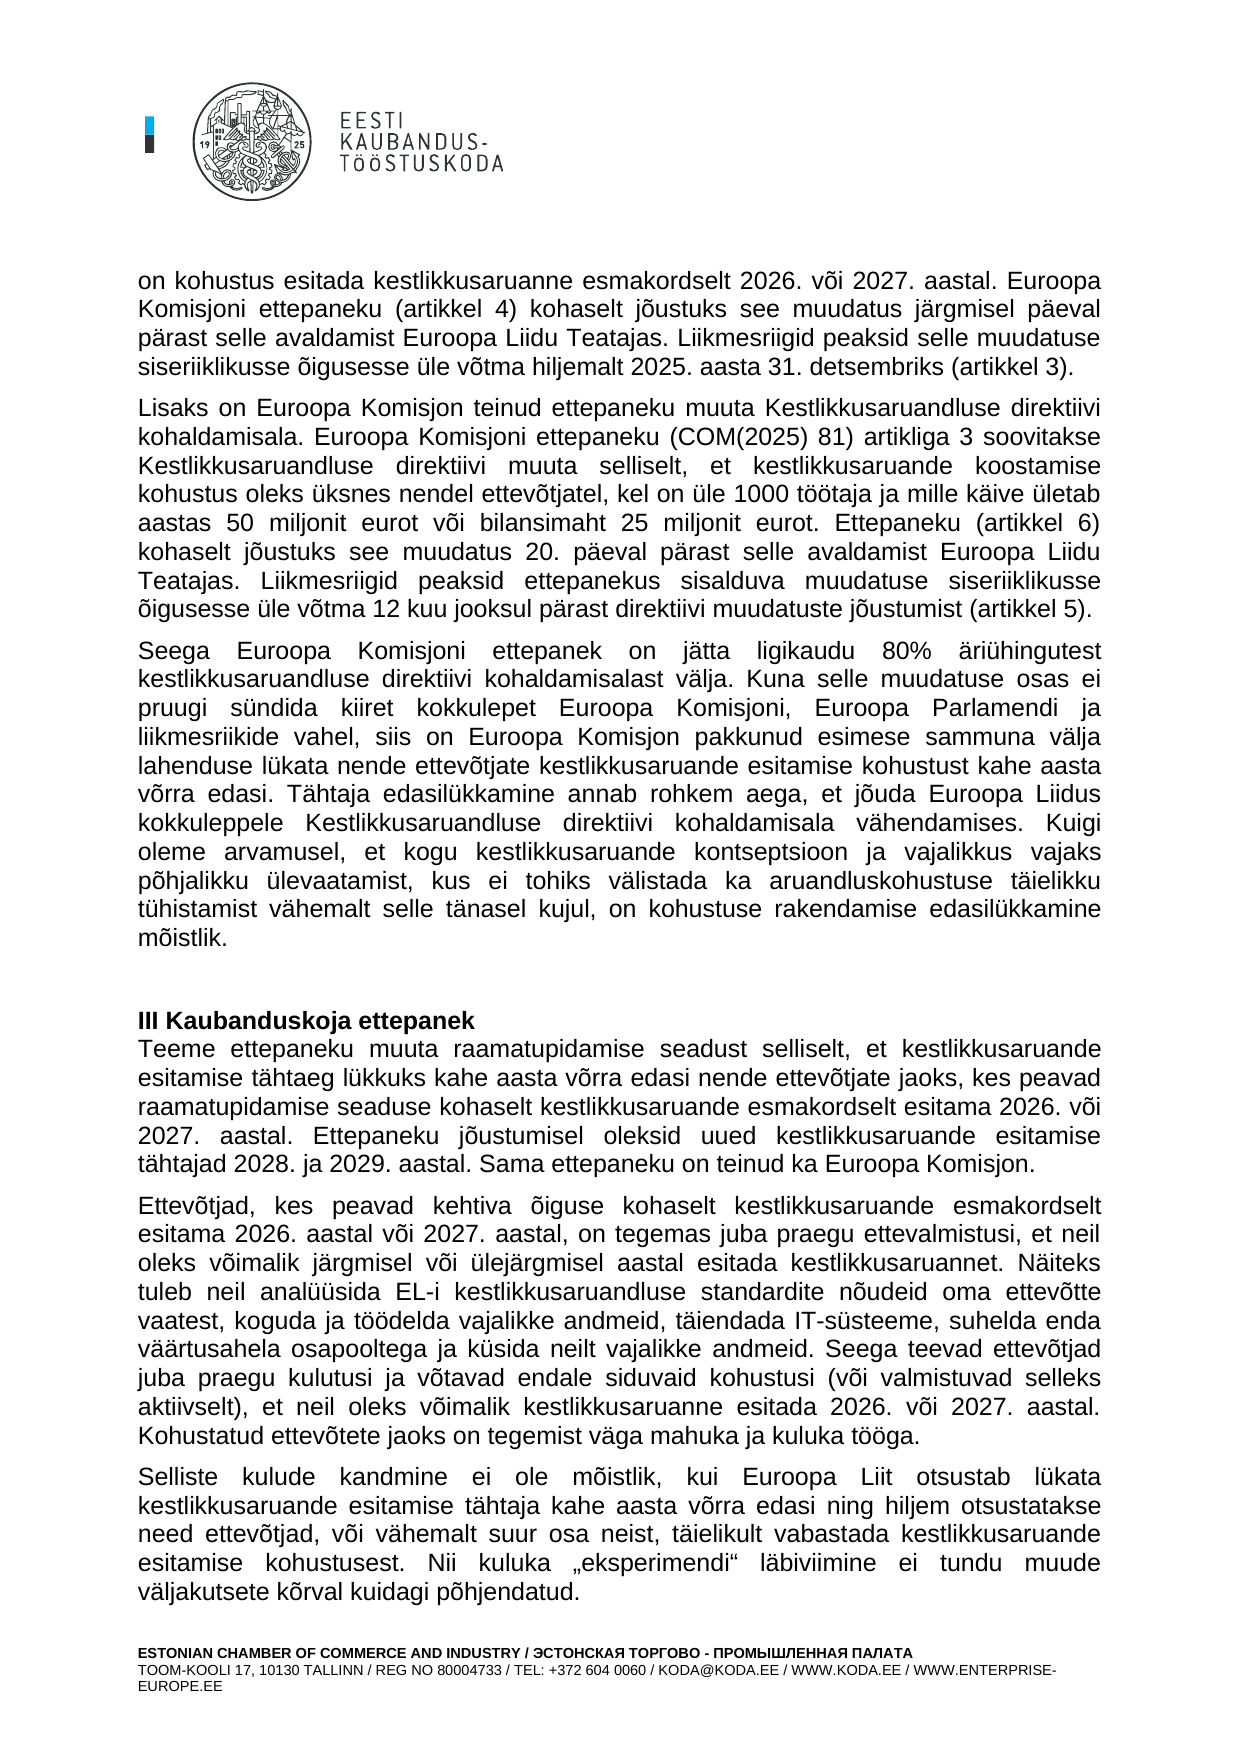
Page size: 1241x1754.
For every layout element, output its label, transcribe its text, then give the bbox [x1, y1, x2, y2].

text Selliste kulude kandmine ei ole mõistlik, kui Euroopa Liit otsustab lükata kestlikkusaruande esitamise tähtaja kahe aasta võrra edasi ning hiljem otsustatakse need ettevõtjad, või vähemalt suur osa neist, täielikult vabastada kestlikkusaruande esitamise kohustusest. Nii kuluka „eksperimendi“ läbiviimine ei tundu muude väljakutsete kõrval kuidagi põhjendatud. [138, 1462, 1103, 1606]
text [138, 266, 1103, 381]
text III Kaubanduskoja ettepanek [138, 1006, 1103, 1034]
text Seega Euroopa Komisjoni ettepanek on jätta ligikaudu 80% äriühingutest kestlikkusaruandluse direktiivi kohaldamisalast välja. Kuna selle muudatuse osas ei pruugi sündida kiiret kokkulepet Euroopa Komisjoni, Euroopa Parlamendi ja liikmesriikide vahel, siis on Euroopa Komisjon pakkunud esimese sammuna välja lahenduse lükata nende ettevõtjate kestlikkusaruande esitamise kohustust kahe aasta võrra edasi. Tähtaja edasilükkamine annab rohkem aega, et jõuda Euroopa Liidus kokkuleppele Kestlikkusaruandluse direktiivi kohaldamisala vähendamises. Kuigi oleme arvamusel, et kogu kestlikkusaruande kontseptsioon ja vajalikkus vajaks põhjalikku ülevaatamist, kus ei tohiks välistada ka aruandluskohustuse täielikku tühistamist vähemalt selle tänasel kujul, on kohustuse rakendamise edasilükkamine mõistlik. [138, 636, 1103, 952]
text Teeme ettepaneku muuta raamatupidamise seadust selliselt, et kestlikkusaruande esitamise tähtaeg lükkuks kahe aasta võrra edasi nende ettevõtjate jaoks, kes peavad raamatupidamise seaduse kohaselt kestlikkusaruande esmakordselt esitama 2026. või 2027. aastal. Ettepaneku jõustumisel oleksid uued kestlikkusaruande esitamise tähtajad 2028. ja 2029. aastal. Sama ettepaneku on teinud ka Euroopa Komisjon. [138, 1034, 1103, 1178]
text Ettevõtjad, kes peavad kehtiva õiguse kohaselt kestlikkusaruande esmakordselt esitama 2026. aastal või 2027. aastal, on tegemas juba praegu ettevalmistusi, et neil oleks võimalik järgmisel või ülejärgmisel aastal esitada kestlikkusaruannet. Näiteks tuleb neil analüüsida EL-i kestlikkusaruandluse standardite nõudeid oma ettevõtte vaatest, koguda ja töödelda vajalikke andmeid, täiendada IT-süsteeme, suhelda enda väärtusahela osapooltega ja küsida neilt vajalikke andmeid. Seega teevad ettevõtjad juba praegu kulutusi ja võtavad endale siduvaid kohustusi (või valmistuvad selleks aktiivselt), et neil oleks võimalik kestlikkusaruanne esitada 2026. või 2027. aastal. Kohustatud ettevõtete jaoks on tegemist väga mahuka ja kuluka tööga. [138, 1191, 1103, 1449]
text Lisaks on Euroopa Komisjon teinud ettepaneku muuta Kestlikkusaruandluse direktiivi kohaldamisala. Euroopa Komisjoni ettepaneku (COM(2025) 81) artikliga 3 soovitakse Kestlikkusaruandluse direktiivi muuta selliselt, et kestlikkusaruande koostamise kohustus oleks üksnes nendel ettevõtjatel, kel on üle 1000 töötaja ja mille käive ületab aastas 50 miljonit eurot või bilansimaht 25 miljonit eurot. Ettepaneku (artikkel 6) kohaselt jõustuks see muudatus 20. päeval pärast selle avaldamist Euroopa Liidu Teatajas. Liikmesriigid peaksid ettepanekus sisalduva muudatuse siseriiklikusse õigusesse üle võtma 12 kuu jooksul pärast direktiivi muudatuste jõustumist (artikkel 5). [138, 393, 1103, 623]
